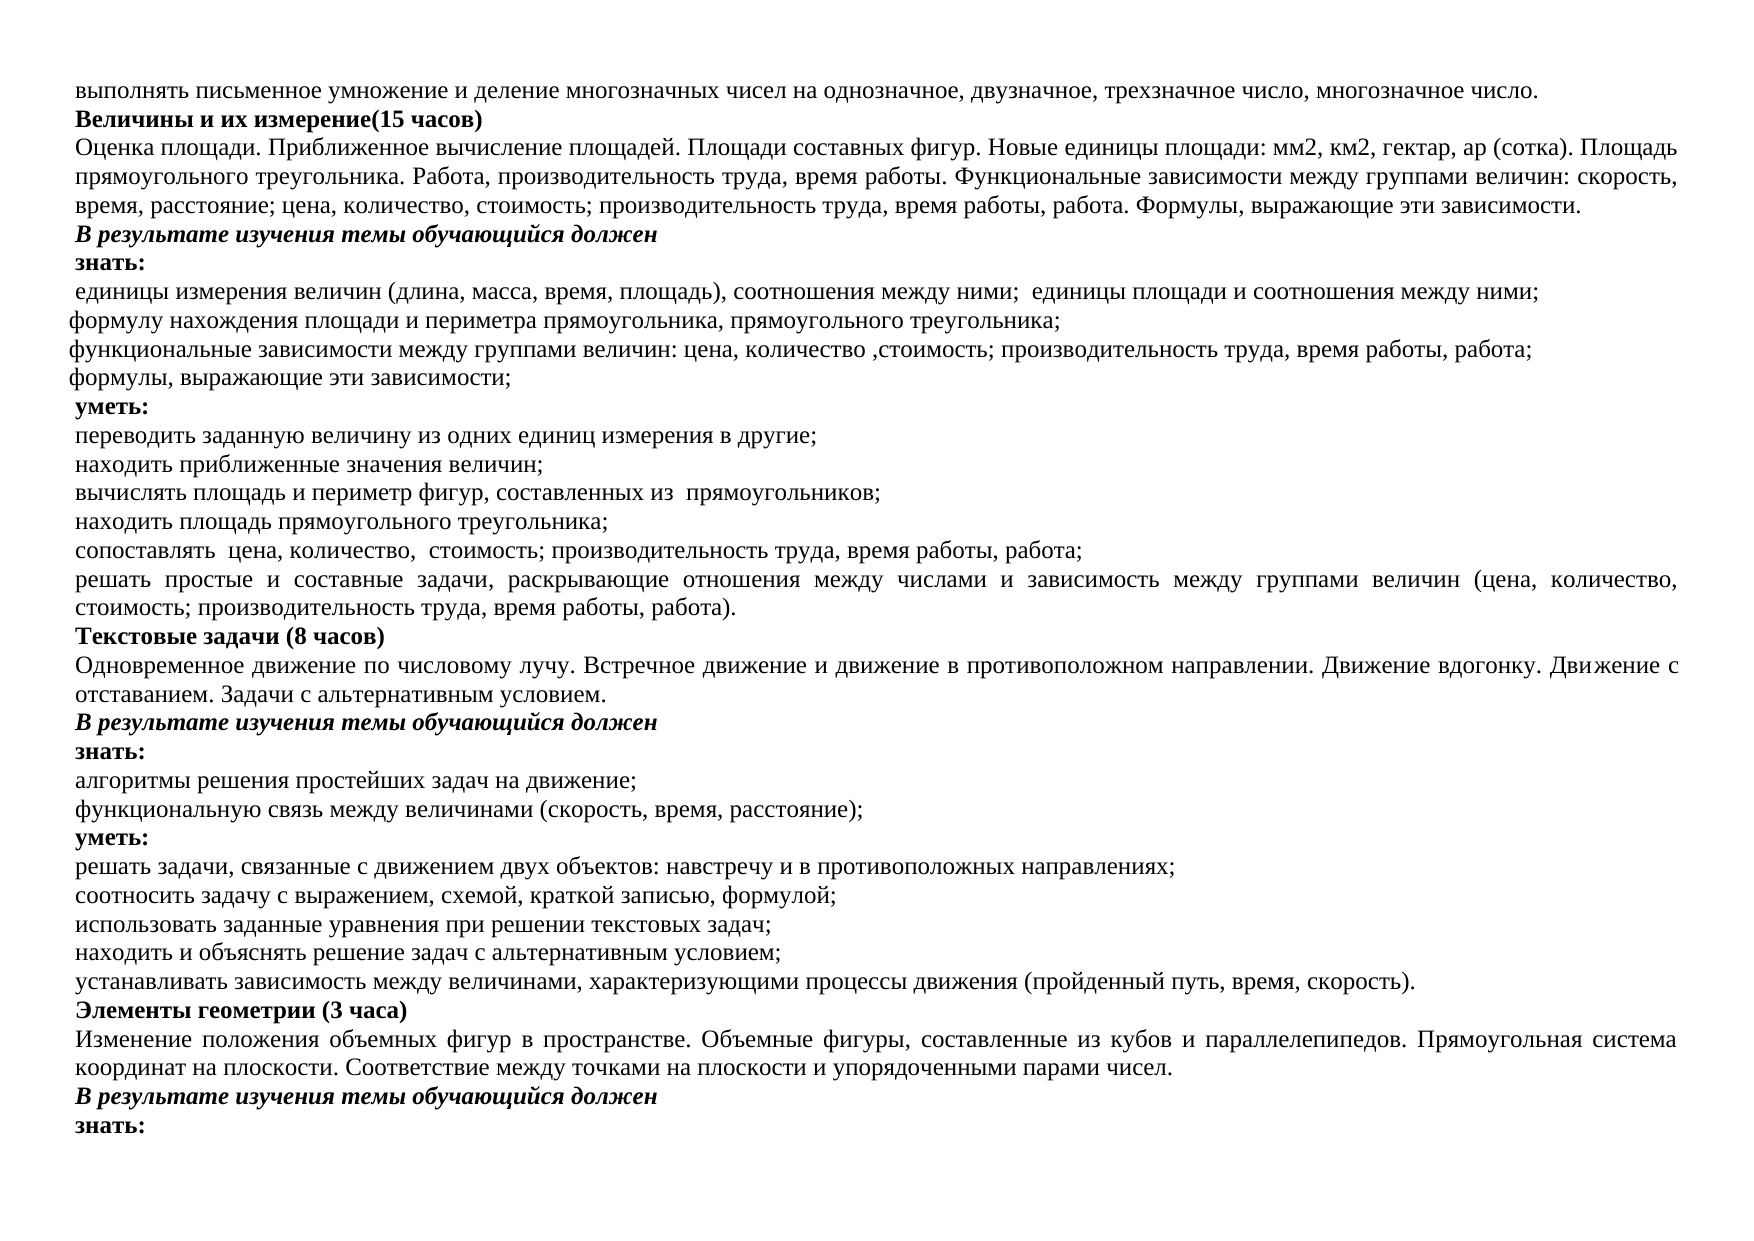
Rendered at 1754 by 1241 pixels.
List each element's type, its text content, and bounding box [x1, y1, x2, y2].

text функциональные зависимости между группами величин: цена, количество ,стоимость; производительность труда, время работы, работа; [37, 334, 1679, 362]
text вычислять площадь и периметр фигур, составленных из прямоугольников; [75, 477, 1679, 506]
text решать задачи, связанные с движением двух объектов: навстречу и в противоположных направлениях; [75, 851, 1679, 880]
text соотносить задачу с выражением, схемой, краткой записью, формулой; [75, 880, 1679, 909]
text находить приближенные значения величин; [75, 449, 1679, 477]
text решать простые и составные задачи, раскрывающие отношения между числами и зависимость между группами величин (цена, количество, стоимость; производительность труда, время работы, работа). [75, 564, 1679, 621]
text В результате изучения темы обучающийся должен [75, 219, 1679, 247]
text знать: [75, 1110, 1679, 1139]
text Одновременное движение по числовому лучу. Встречное движение и движение в противоположном направлении. Движение вдогонку. Движение с отставанием. Задачи с альтернативным условием. [75, 650, 1679, 707]
text использовать заданные уравнения при решении текстовых задач; [75, 909, 1679, 937]
text знать: [75, 247, 1679, 276]
text переводить заданную величину из одних единиц измерения в другие; [75, 420, 1679, 449]
text Величины и их измерение(15 часов) [75, 104, 1679, 132]
text формулу нахождения площади и периметра прямоугольника, прямоугольного треугольника; [37, 305, 1679, 334]
text Оценка площади. Приближенное вычисление площадей. Площади составных фигур. Новые единицы площади: мм2, км2, гектар, ар (сотка). Площадь прямоугольного треугольника. Работа, производительность труда, время работы. Функциональные зависимости между группами величин: скорость, время, расстояние; цена, количество, стоимость; производительность труда, время работы, работа. Формулы, выражающие эти зависимости. [75, 132, 1679, 219]
text формулы, выражающие эти зависимости; [37, 362, 1679, 391]
text устанавливать зависимость между величинами, характеризующими процессы движения (пройденный путь, время, скорость). [75, 966, 1679, 995]
text В результате изучения темы обучающийся должен [75, 707, 1679, 736]
text уметь: [75, 391, 1679, 420]
text единицы измерения величин (длина, масса, время, площадь), соотношения между ними; единицы площади и соотношения между ними; [75, 276, 1679, 305]
text В результате изучения темы обучающийся должен [75, 1081, 1679, 1110]
text знать: [75, 736, 1679, 765]
text находить площадь прямоугольного треугольника; [75, 506, 1679, 535]
text уметь: [75, 822, 1679, 851]
text Текстовые задачи (8 часов) [75, 621, 1679, 650]
text сопоставлять цена, количество, стоимость; производительность труда, время работы, работа; [37, 535, 1679, 564]
text Изменение положения объемных фигур в пространстве. Объемные фигуры, составленные из кубов и параллелепипедов. Прямоугольная система координат на плоскости. Соответствие между точками на плоскости и упорядоченными парами чисел. [75, 1024, 1679, 1081]
text Элементы геометрии (3 часа) [75, 995, 1679, 1024]
text находить и объяснять решение задач с альтернативным условием; [75, 937, 1679, 966]
text выполнять письменное умножение и деление многозначных чисел на однозначное, двузначное, трехзначное число, многозначное число. [75, 75, 1679, 104]
text алгоритмы решения простейших задач на движение; [75, 765, 1679, 794]
text функциональную связь между величинами (скорость, время, расстояние); [75, 794, 1679, 822]
